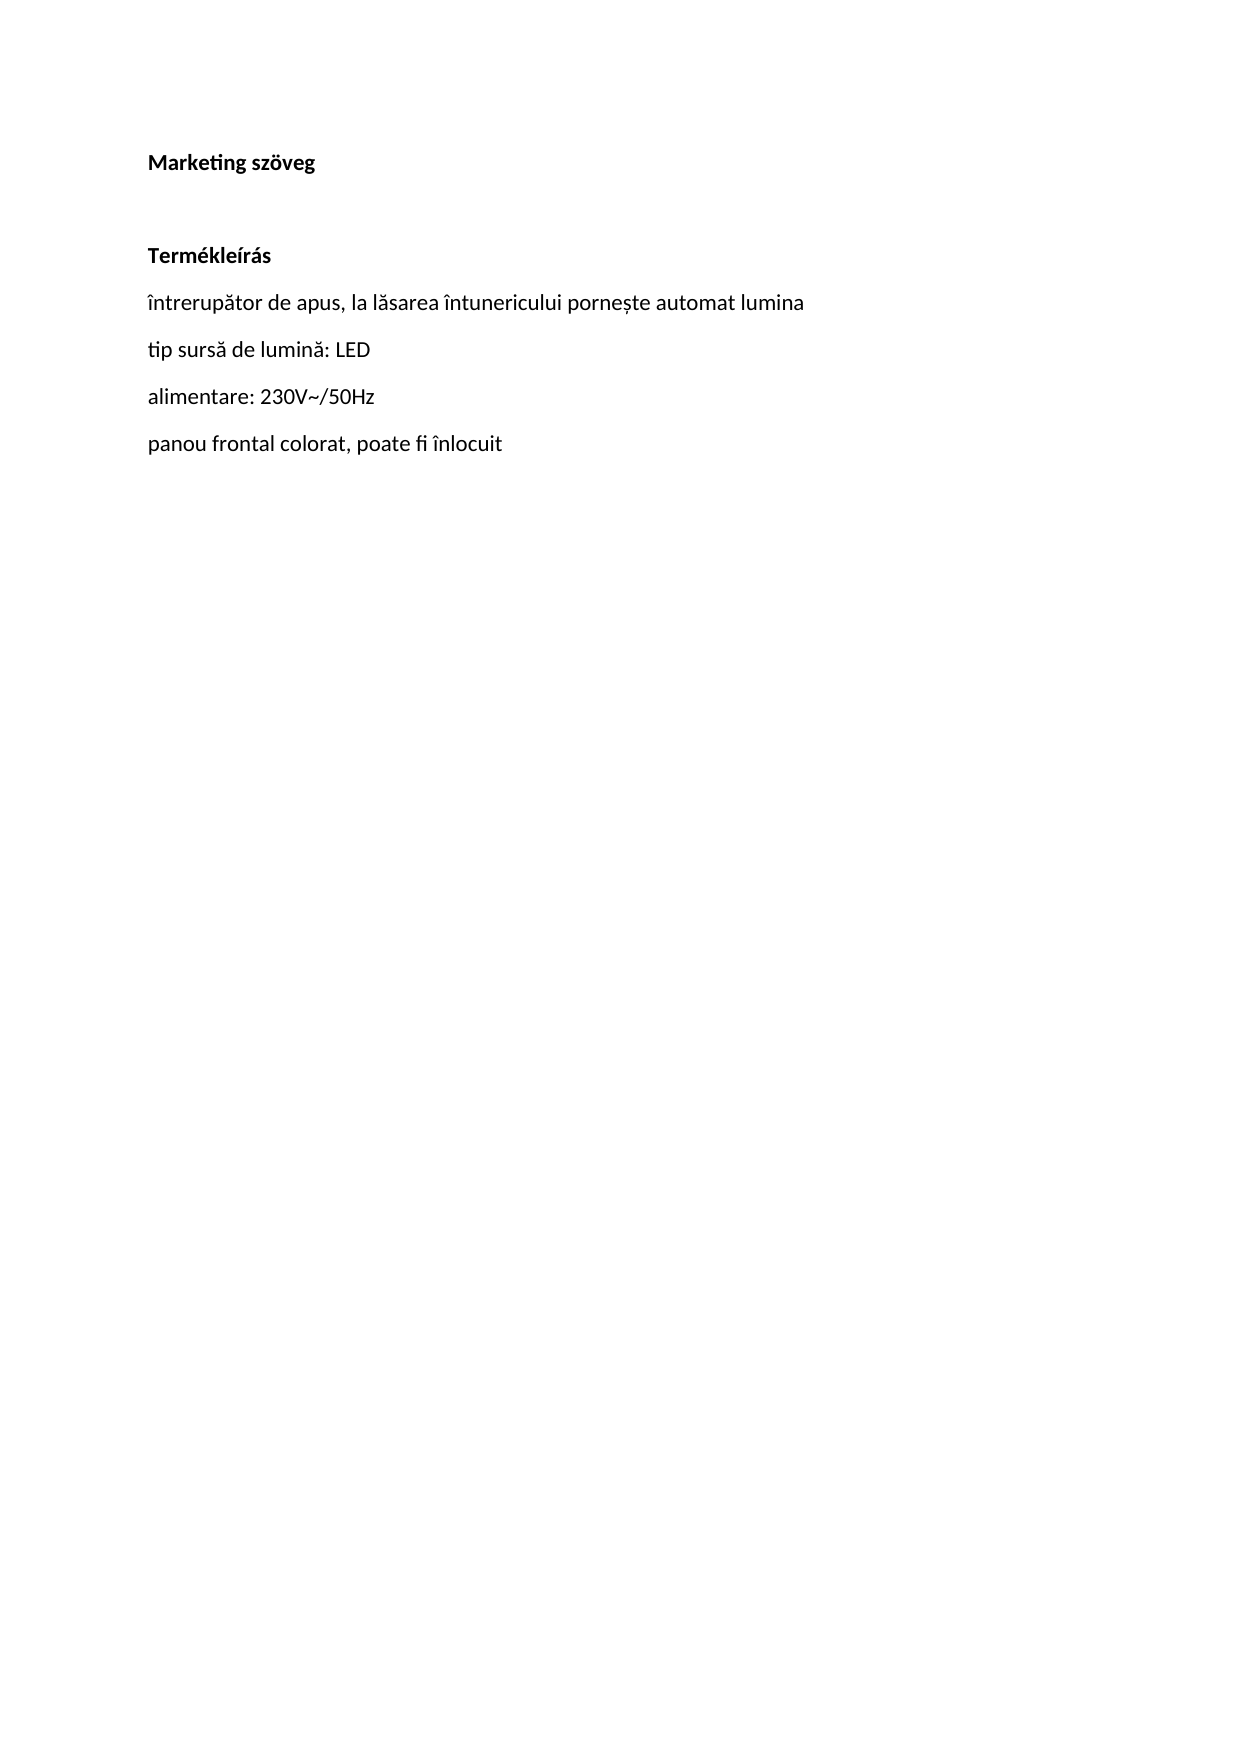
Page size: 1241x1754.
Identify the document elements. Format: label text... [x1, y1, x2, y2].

text Termékleírás [148, 241, 1093, 269]
text panou frontal colorat, poate fi înlocuit [148, 429, 1093, 457]
text alimentare: 230V~/50Hz [148, 382, 1093, 410]
text tip sursă de lumină: LED [148, 335, 1093, 363]
text întrerupător de apus, la lăsarea întunericului pornește automat lumina [148, 288, 1093, 316]
text Marketing szöveg [148, 148, 1093, 176]
